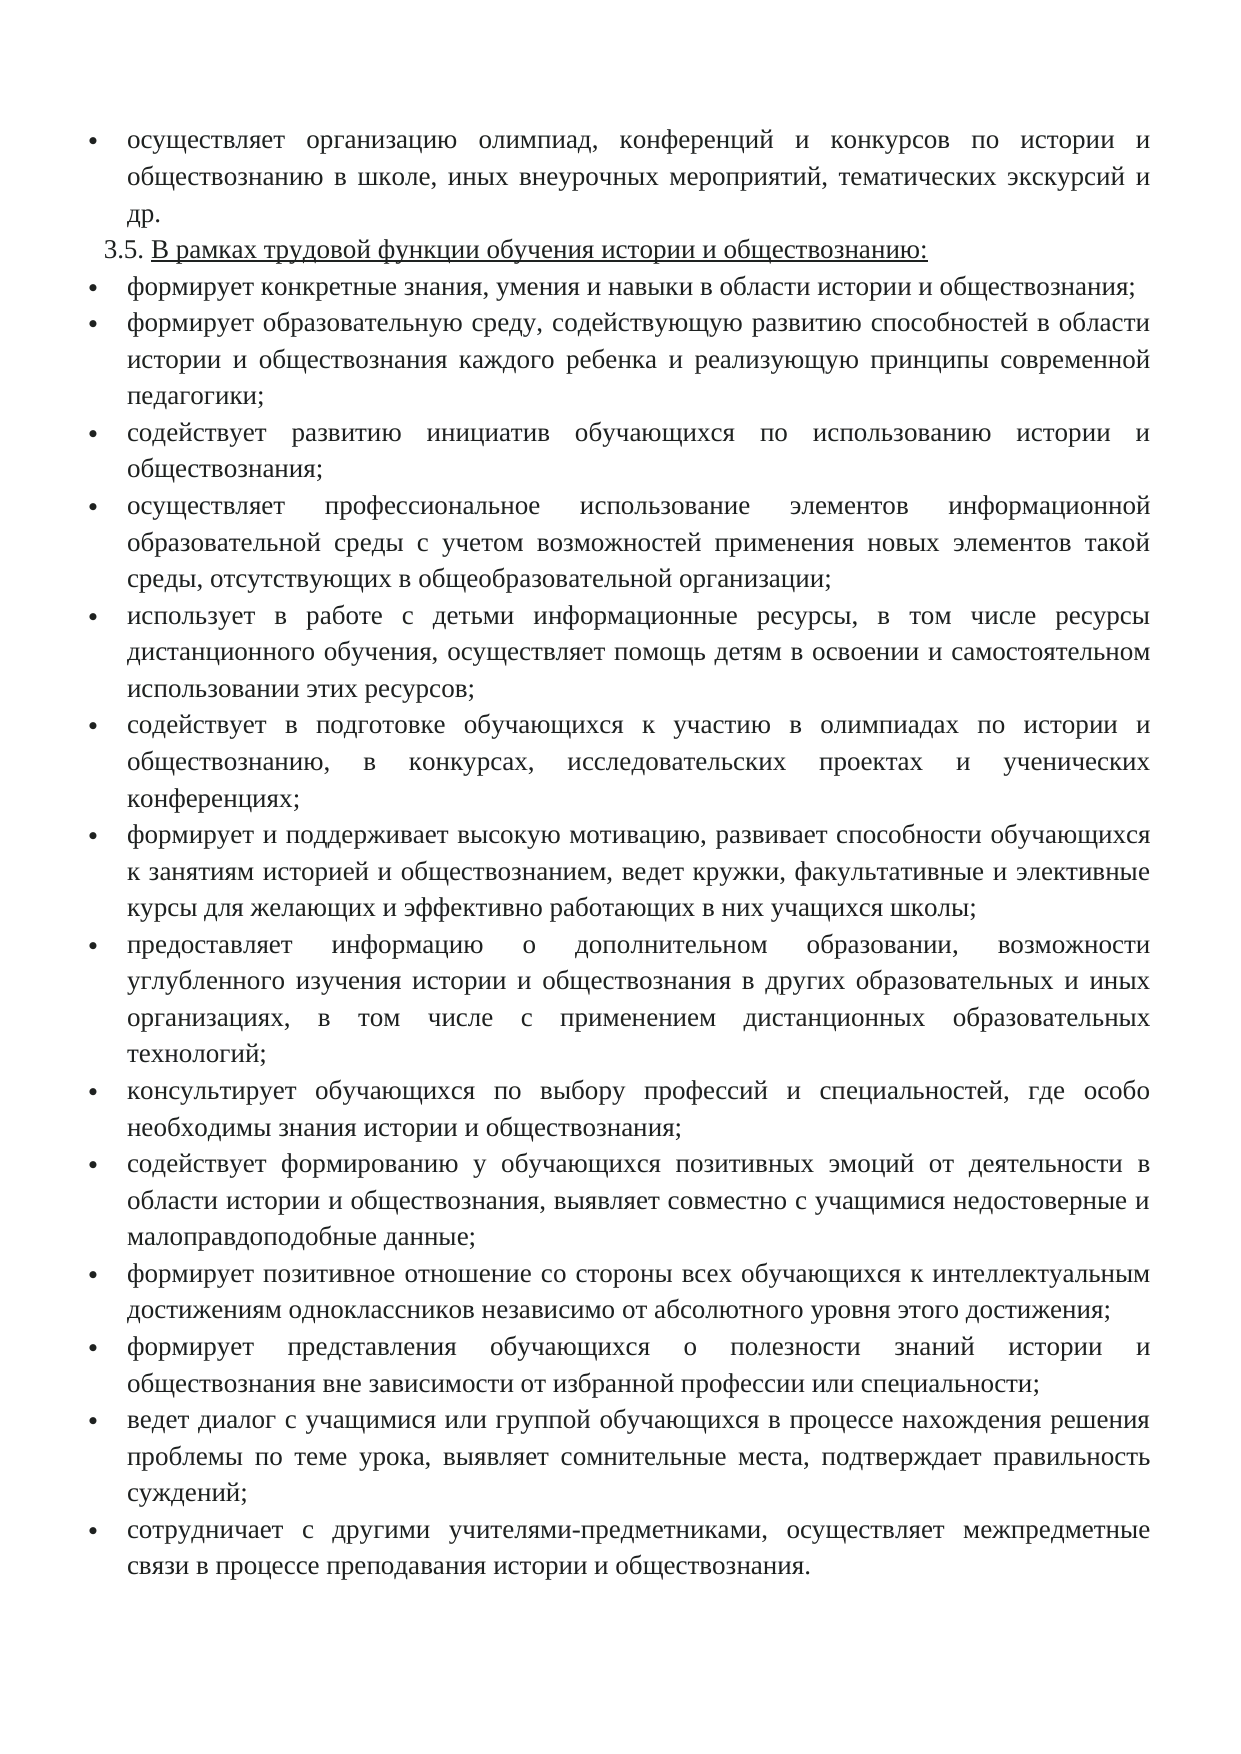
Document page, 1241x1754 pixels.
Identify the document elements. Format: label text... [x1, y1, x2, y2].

list формирует образовательную среду, содействующую развитию способностей в области истории и обществознания каждого ребенка и реализующую принципы современной педагогики; [89, 301, 1152, 411]
list содействует в подготовке обучающихся к участию в олимпиадах по истории и обществознанию, в конкурсах, исследовательских проектах и ученических конференциях; [89, 703, 1152, 813]
list осуществляет организацию олимпиад, конференций и конкурсов по истории и обществознанию в школе, иных внеурочных мероприятий, тематических экскурсий и др. [89, 118, 1152, 228]
list предоставляет информацию о дополнительном образовании, возможности углубленного изучения истории и обществознания в других образовательных и иных организациях, в том числе с применением дистанционных образовательных технологий; [89, 922, 1152, 1069]
list ведет диалог с учащимися или группой обучающихся в процессе нахождения решения проблемы по теме урока, выявляет сомнительные места, подтверждает правильность суждений; [89, 1398, 1152, 1507]
list формирует и поддерживает высокую мотивацию, развивает способности обучающихся к занятиям историей и обществознанием, ведет кружки, факультативные и элективные курсы для желающих и эффективно работающих в них учащихся школы; [89, 813, 1152, 922]
list формирует конкретные знания, умения и навыки в области истории и обществознания; [89, 264, 1152, 301]
list сотрудничает с другими учителями-предметниками, осуществляет межпредметные связи в процессе преподавания истории и обществознания. [89, 1507, 1152, 1581]
list осуществляет профессиональное использование элементов информационной образовательной среды с учетом возможностей применения новых элементов такой среды, отсутствующих в общеобразовательной организации; [89, 484, 1152, 593]
list использует в работе с детьми информационные ресурсы, в том числе ресурсы дистанционного обучения, осуществляет помощь детям в освоении и самостоятельном использовании этих ресурсов; [89, 593, 1152, 703]
list содействует формированию у обучающихся позитивных эмоций от деятельности в области истории и обществознания, выявляет совместно с учащимися недостоверные и малоправдоподобные данные; [89, 1142, 1152, 1252]
text 3.5. В рамках трудовой функции обучения истории и обществознанию: [103, 228, 1152, 264]
list содействует развитию инициатив обучающихся по использованию истории и обществознания; [89, 411, 1152, 484]
list консультирует обучающихся по выбору профессий и специальностей, где особо необходимы знания истории и обществознания; [89, 1069, 1152, 1142]
list формирует позитивное отношение со стороны всех обучающихся к интеллектуальным достижениям одноклассников независимо от абсолютного уровня этого достижения; [89, 1252, 1152, 1325]
list формирует представления обучающихся о полезности знаний истории и обществознания вне зависимости от избранной профессии или специальности; [89, 1325, 1152, 1398]
